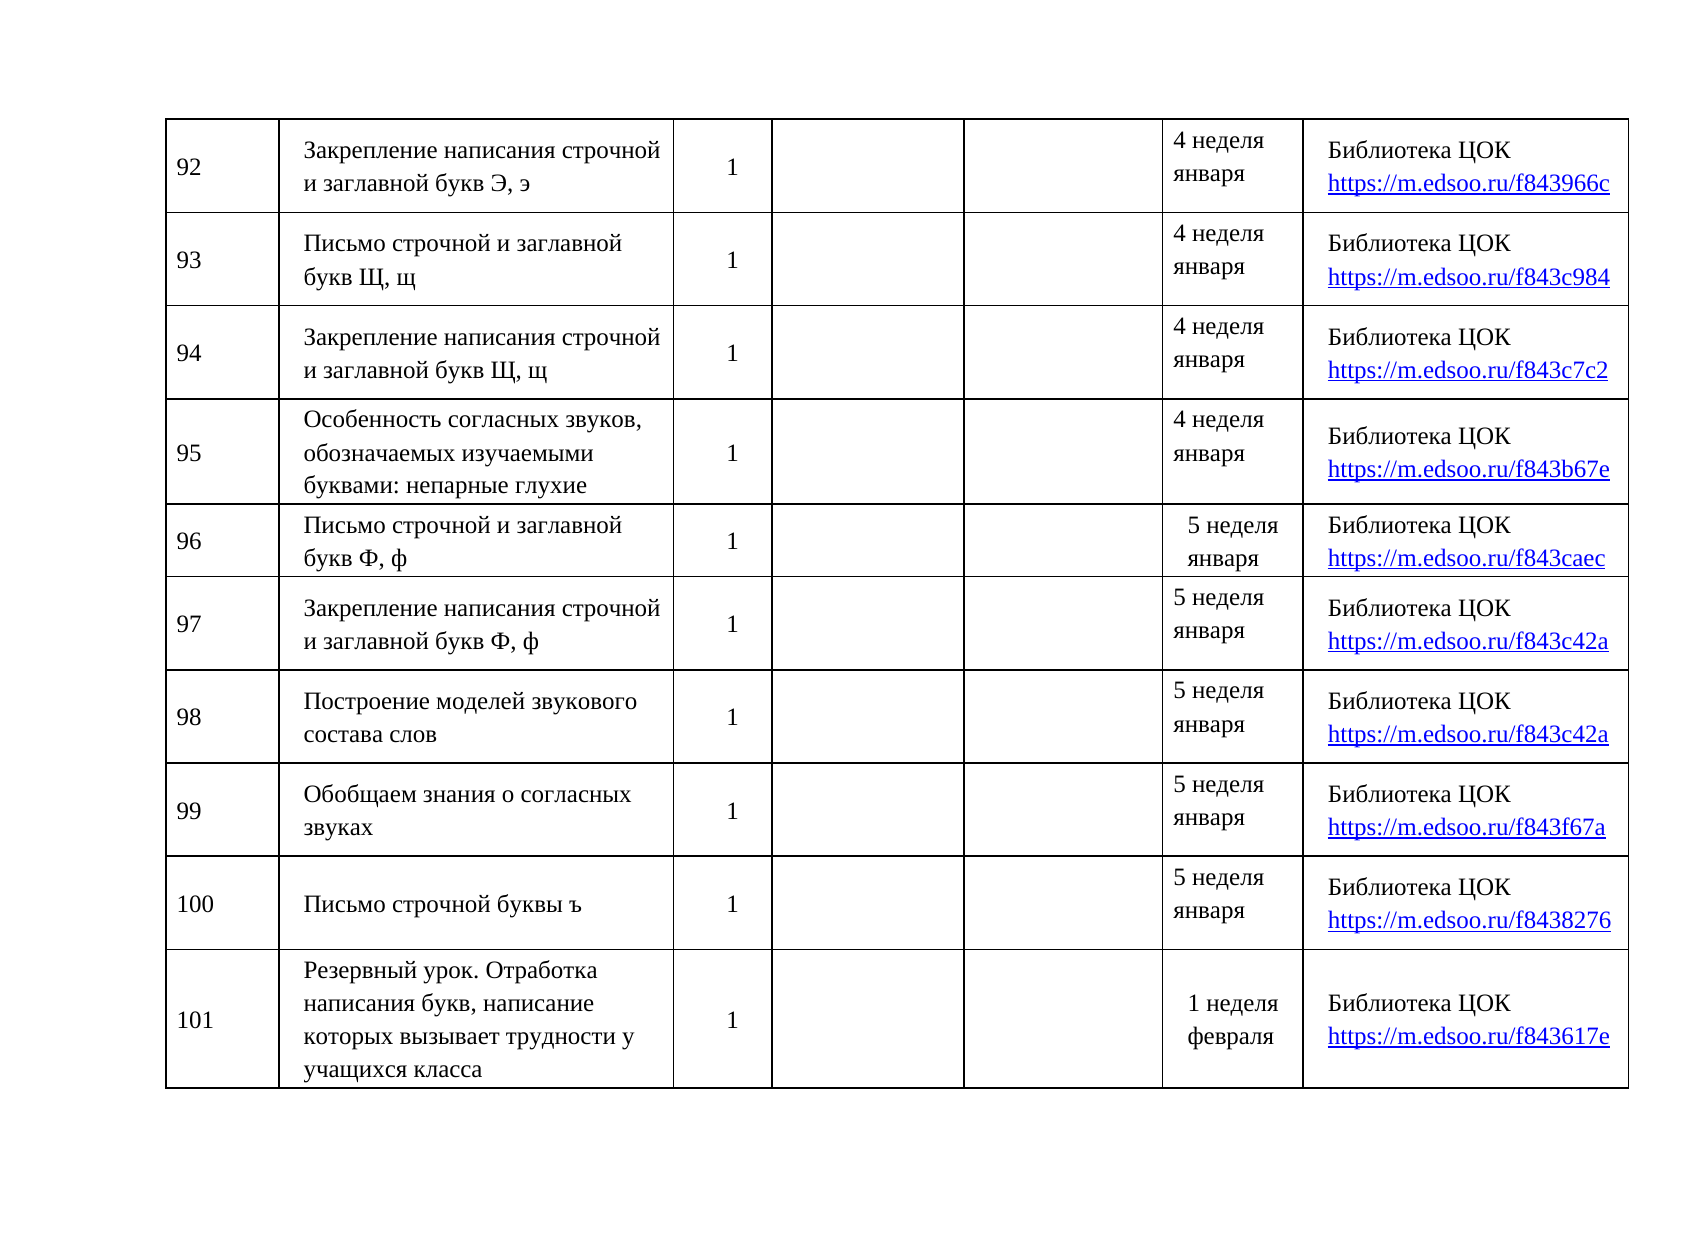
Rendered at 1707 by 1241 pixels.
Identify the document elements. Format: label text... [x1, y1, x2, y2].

table_cell 5 неделя января [1163, 857, 1302, 948]
table_cell 1 [674, 306, 771, 398]
table_cell 101 [167, 950, 278, 1087]
table_cell Письмо строчной и заглавной букв Ф, ф [280, 505, 673, 576]
table_cell Закрепление написания строчной и заглавной букв Щ, щ [280, 306, 673, 398]
table_cell Библиотека ЦОК https://m.edsoo.ru/f843617e [1304, 950, 1628, 1087]
table_cell 92 [167, 120, 278, 211]
table_cell [773, 505, 963, 576]
table_cell 99 [167, 764, 278, 855]
table_cell [965, 950, 1162, 1087]
table_cell 96 [167, 505, 278, 576]
table_cell [773, 400, 963, 503]
table_cell 100 [167, 857, 278, 948]
table_cell 5 неделя января [1163, 764, 1302, 855]
table_cell 5 неделя января [1163, 505, 1302, 576]
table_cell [280, 950, 673, 1087]
table_cell 95 [167, 400, 278, 503]
table_cell Библиотека ЦОК https://m.edsoo.ru/f843966c [1304, 120, 1628, 211]
table_cell 5 неделя января [1163, 671, 1302, 762]
table_cell [965, 120, 1162, 211]
table_cell [965, 671, 1162, 762]
table_cell [773, 306, 963, 398]
table_cell 4 неделя января [1163, 120, 1302, 211]
table_cell 1 [674, 505, 771, 576]
table_cell Письмо строчной буквы ъ [280, 857, 673, 948]
table_cell Библиотека ЦОК https://m.edsoo.ru/f843b67e [1304, 400, 1628, 503]
table_cell Письмо строчной и заглавной букв Щ, щ [280, 213, 673, 304]
table_cell [965, 764, 1162, 855]
table_cell Закрепление написания строчной и заглавной букв Э, э [280, 120, 673, 211]
table_cell [965, 577, 1162, 669]
table_cell 5 неделя января [1163, 577, 1302, 669]
table_cell 93 [167, 213, 278, 304]
table_cell 1 [674, 671, 771, 762]
table_cell Библиотека ЦОК https://m.edsoo.ru/f843c7c2 [1304, 306, 1628, 398]
table_cell [773, 213, 963, 304]
table_cell 1 [674, 577, 771, 669]
table_cell 97 [167, 577, 278, 669]
table_cell 98 [167, 671, 278, 762]
table_cell 1 [674, 400, 771, 503]
table_cell [773, 671, 963, 762]
table_cell 1 [674, 213, 771, 304]
table_cell Построение моделей звукового состава слов [280, 671, 673, 762]
table_cell [965, 213, 1162, 304]
table_cell 1 [674, 857, 771, 948]
table_cell 94 [167, 306, 278, 398]
table_cell Библиотека ЦОК https://m.edsoo.ru/f843c42a [1304, 671, 1628, 762]
table_cell Библиотека ЦОК https://m.edsoo.ru/f843f67a [1304, 764, 1628, 855]
table_cell Закрепление написания строчной и заглавной букв Ф, ф [280, 577, 673, 669]
table_cell [965, 505, 1162, 576]
table_cell 4 неделя января [1163, 213, 1302, 304]
table_cell 1 [674, 764, 771, 855]
table_cell 1 [674, 120, 771, 211]
table_cell Библиотека ЦОК https://m.edsoo.ru/f843c42a [1304, 577, 1628, 669]
table_cell [965, 400, 1162, 503]
table_cell Обобщаем знания о согласных звуках [280, 764, 673, 855]
table_cell [773, 120, 963, 211]
table_cell [965, 857, 1162, 948]
table_cell 4 неделя января [1163, 306, 1302, 398]
table_cell 1 неделя февраля [1163, 950, 1302, 1087]
table_cell Особенность согласных звуков, обозначаемых изучаемыми буквами: непарные глухие [280, 400, 673, 503]
table_cell [773, 950, 963, 1087]
table_cell 4 неделя января [1163, 400, 1302, 503]
table_cell [773, 857, 963, 948]
table_cell Библиотека ЦОК https://m.edsoo.ru/f8438276 [1304, 857, 1628, 948]
table_cell Библиотека ЦОК https://m.edsoo.ru/f843caec [1304, 505, 1628, 576]
table_cell 1 [674, 950, 771, 1087]
table_cell [773, 764, 963, 855]
table_cell [773, 577, 963, 669]
table_cell [965, 306, 1162, 398]
table_cell Библиотека ЦОК https://m.edsoo.ru/f843c984 [1304, 213, 1628, 304]
